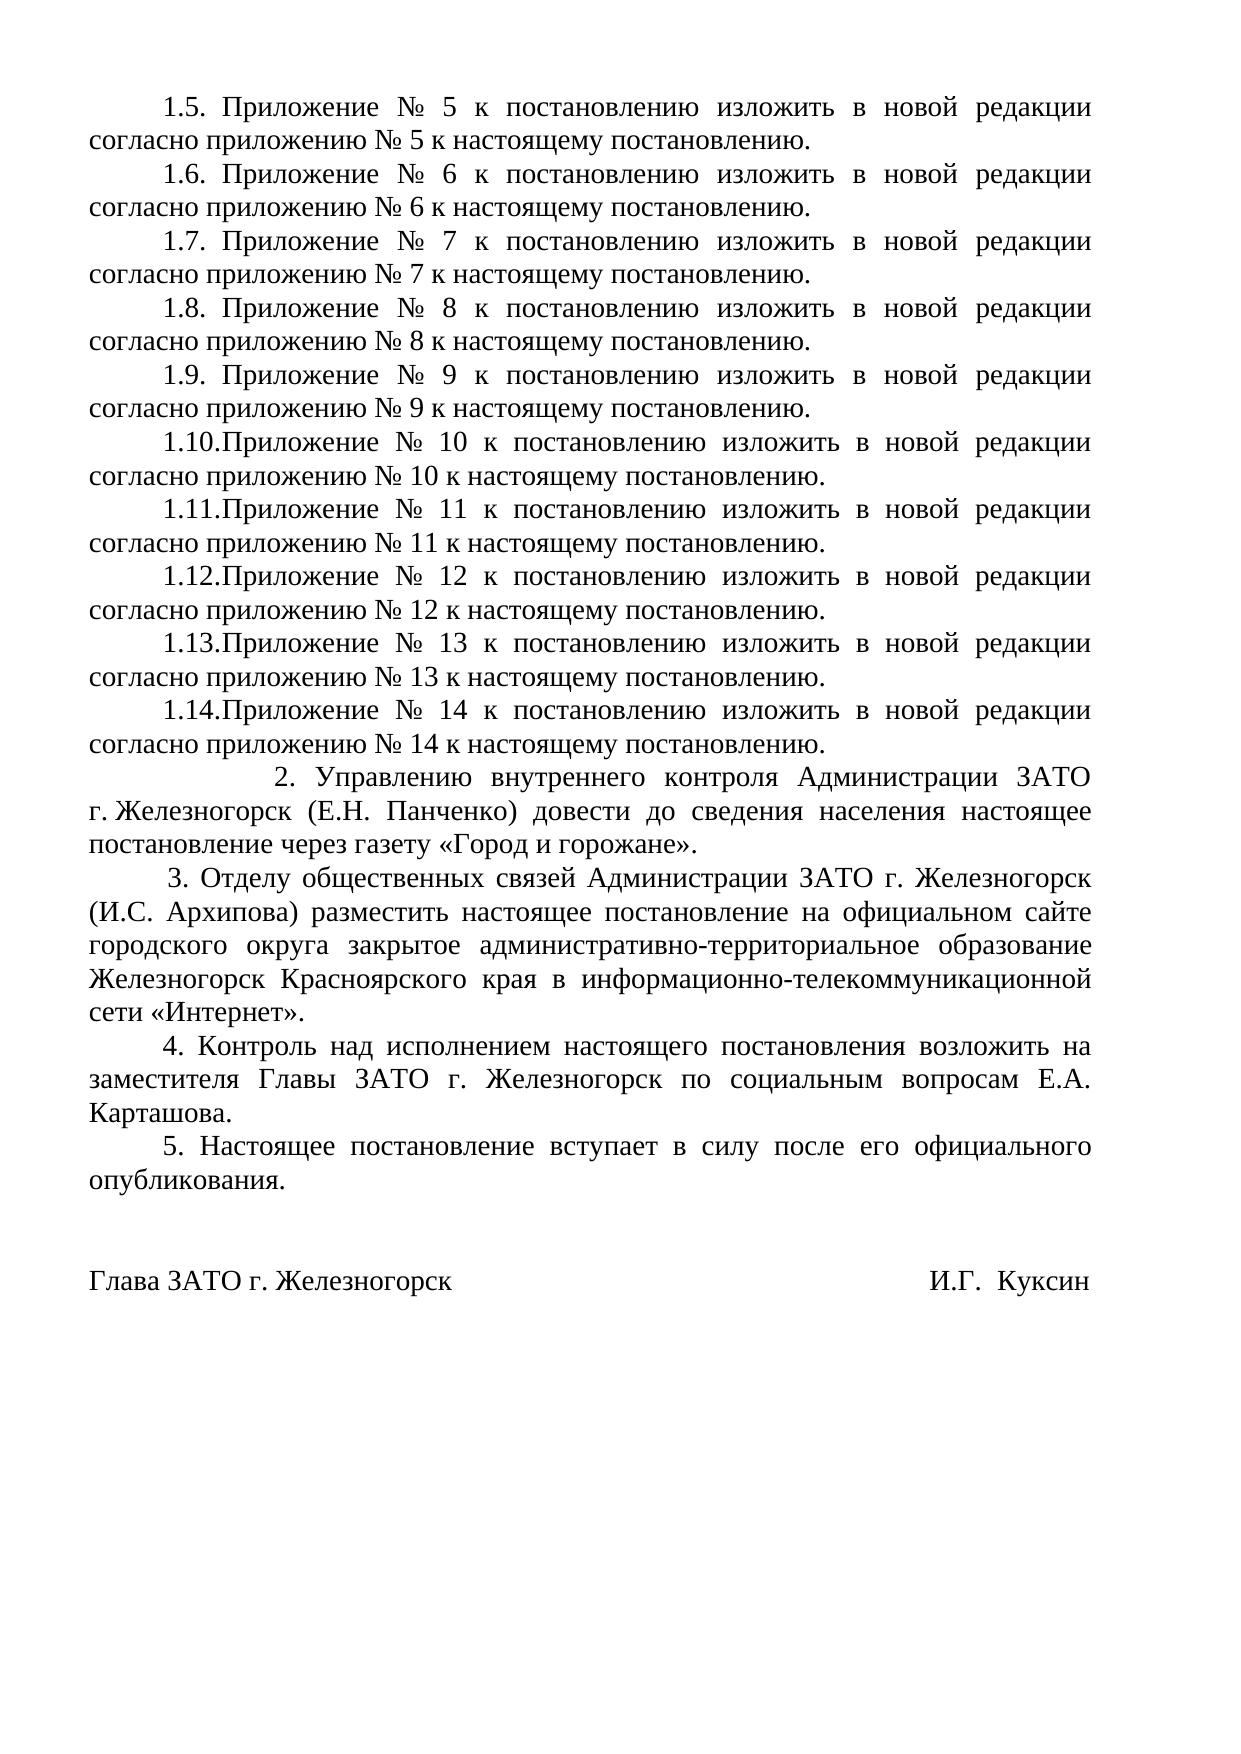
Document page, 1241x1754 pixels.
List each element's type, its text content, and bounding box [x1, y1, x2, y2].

list Приложение № 10 к постановлению изложить в новой редакции согласно приложению № 10 к настоящему постановлению. [89, 424, 1092, 491]
list Приложение № 9 к постановлению изложить в новой редакции согласно приложению № 9 к настоящему постановлению. [89, 357, 1092, 424]
text 3. Отделу общественных связей Администрации ЗАТО г. Железногорск (И.С. Архипова) разместить настоящее постановление на официальном сайте городского округа закрытое административно-территориальное образование Железногорск Красноярского края в информационно-телекоммуникационной сети «Интернет». [89, 860, 1092, 1028]
text 5. Настоящее постановление вступает в силу после его официального опубликования. [89, 1128, 1092, 1196]
list Приложение № 5 к постановлению изложить в новой редакции согласно приложению № 5 к настоящему постановлению. [89, 89, 1092, 156]
text 2. Управлению внутреннего контроля Администрации ЗАТО г. Железногорск (Е.Н. Панченко) довести до сведения населения настоящее постановление через газету «Город и горожане». [89, 759, 1092, 860]
list Приложение № 7 к постановлению изложить в новой редакции согласно приложению № 7 к настоящему постановлению. [89, 223, 1092, 290]
list Приложение № 6 к постановлению изложить в новой редакции согласно приложению № 6 к настоящему постановлению. [89, 156, 1092, 223]
text 4. Контроль над исполнением настоящего постановления возложить на заместителя Главы ЗАТО г. Железногорск по социальным вопросам Е.А. Карташова. [89, 1028, 1092, 1128]
list Приложение № 12 к постановлению изложить в новой редакции согласно приложению № 12 к настоящему постановлению. [89, 558, 1092, 625]
list Приложение № 13 к постановлению изложить в новой редакции согласно приложению № 13 к настоящему постановлению. [89, 625, 1092, 692]
text Глава ЗАТО г. Железногорск И.Г. Куксин [89, 1229, 1092, 1325]
list Приложение № 8 к постановлению изложить в новой редакции согласно приложению № 8 к настоящему постановлению. [89, 290, 1092, 357]
list Приложение № 14 к постановлению изложить в новой редакции согласно приложению № 14 к настоящему постановлению. [89, 692, 1092, 759]
list Приложение № 11 к постановлению изложить в новой редакции согласно приложению № 11 к настоящему постановлению. [89, 491, 1092, 558]
